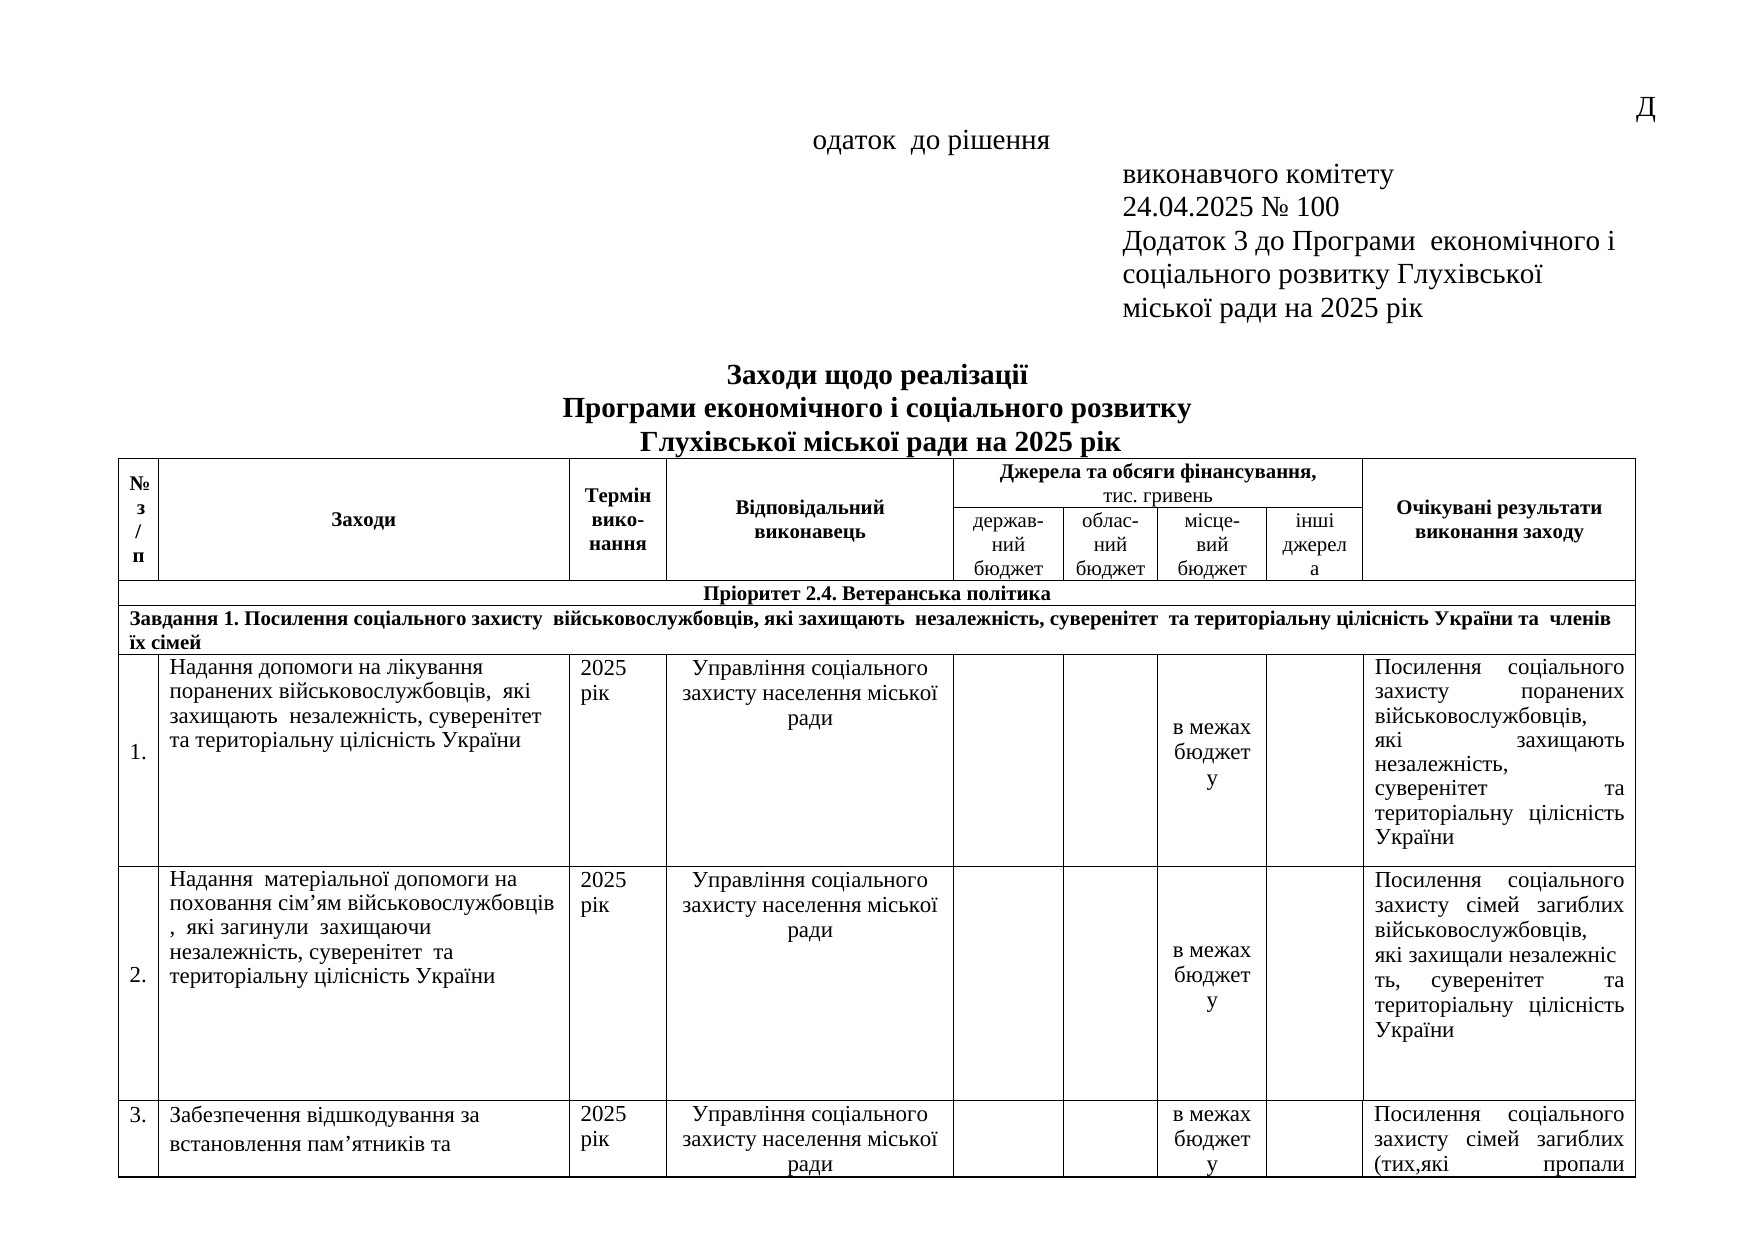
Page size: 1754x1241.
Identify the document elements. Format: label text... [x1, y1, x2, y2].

table_cell [1267, 1101, 1362, 1176]
table_header Термін вико- нання [570, 459, 666, 580]
table_cell [1064, 655, 1157, 866]
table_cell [667, 1101, 953, 1176]
table_cell [1267, 655, 1363, 866]
table_header Очікувані результати виконання заходу [1363, 459, 1635, 580]
table_cell 2025 рік [570, 867, 666, 1100]
text Програми економічного і соціального розвитку [118, 391, 1636, 424]
table_cell інші джерела [1267, 508, 1362, 580]
text Додаток 3 до Програми економічного і [118, 223, 1636, 256]
table_cell 1. [119, 655, 158, 866]
table_cell 2. [119, 867, 158, 1100]
table_cell 2025 рік [570, 1101, 666, 1176]
table_cell Управління соціального захисту населення міської ради [667, 867, 953, 1100]
text Заходи щодо реалізації [118, 357, 1636, 391]
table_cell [1363, 1101, 1635, 1176]
table_cell в межах бюджету [1158, 867, 1266, 1100]
table_cell [954, 1101, 1063, 1176]
table_cell в межах бюджету [1158, 1101, 1266, 1176]
table_cell Управління соціального захисту населення міської ради [667, 655, 953, 866]
table_header № з/п [119, 459, 158, 580]
table_cell [954, 655, 1063, 866]
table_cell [159, 1101, 569, 1176]
table_header Джерела та обсяги фінансування, тис. гривень [954, 459, 1362, 507]
table_cell місце-вий бюджет [1158, 508, 1266, 580]
table_cell [1267, 867, 1363, 1100]
table_cell облас-ний бюджет [1064, 508, 1157, 580]
table_header Відповідальний виконавець [667, 459, 953, 580]
table_header Заходи [159, 459, 569, 580]
table_cell Посилення соціального захисту поранених військовослужбовців, які захищають незалежність, суверенітет та територіальну цілісність України [1364, 655, 1635, 866]
table_cell Надання допомоги на лікування поранених військовослужбовців, які захищають незалежність, суверенітет та територіальну цілісність України [159, 655, 569, 866]
text Додаток до рішення [812, 89, 1636, 156]
table_cell 3. [119, 1101, 158, 1176]
table_cell [1064, 867, 1157, 1100]
table_cell в межах бюджету [1158, 655, 1266, 866]
table_cell [954, 867, 1063, 1100]
table_cell Завдання 1. Посилення соціального захисту військовослужбовців, які захищають незалежність, суверенітет та територіальну цілісність України та членів їх сімей [119, 606, 1635, 654]
text міської ради на 2025 рік [118, 290, 1636, 323]
table_cell 2025 рік [570, 655, 666, 866]
text 24.04.2025 № 100 [118, 189, 1636, 223]
text виконавчого комітету [118, 156, 1636, 189]
table_cell [1064, 1101, 1157, 1176]
table_cell Пріоритет 2.4. Ветеранська політика [119, 581, 1635, 605]
table_cell Надання матеріальної допомоги на поховання сім’ям військовослужбовців, які загинули захищаючи незалежність, суверенітет та територіальну цілісність України [159, 867, 569, 1100]
text соціального розвитку Глухівської [118, 256, 1636, 290]
table_cell держав-ний бюджет [954, 508, 1063, 580]
table_cell Посилення соціального захисту сімей загиблих військовослужбовців, які захищали незалежність, суверенітет та територіальну цілісність України [1364, 867, 1635, 1100]
text Глухівської міської ради на 2025 рік [118, 424, 1636, 458]
